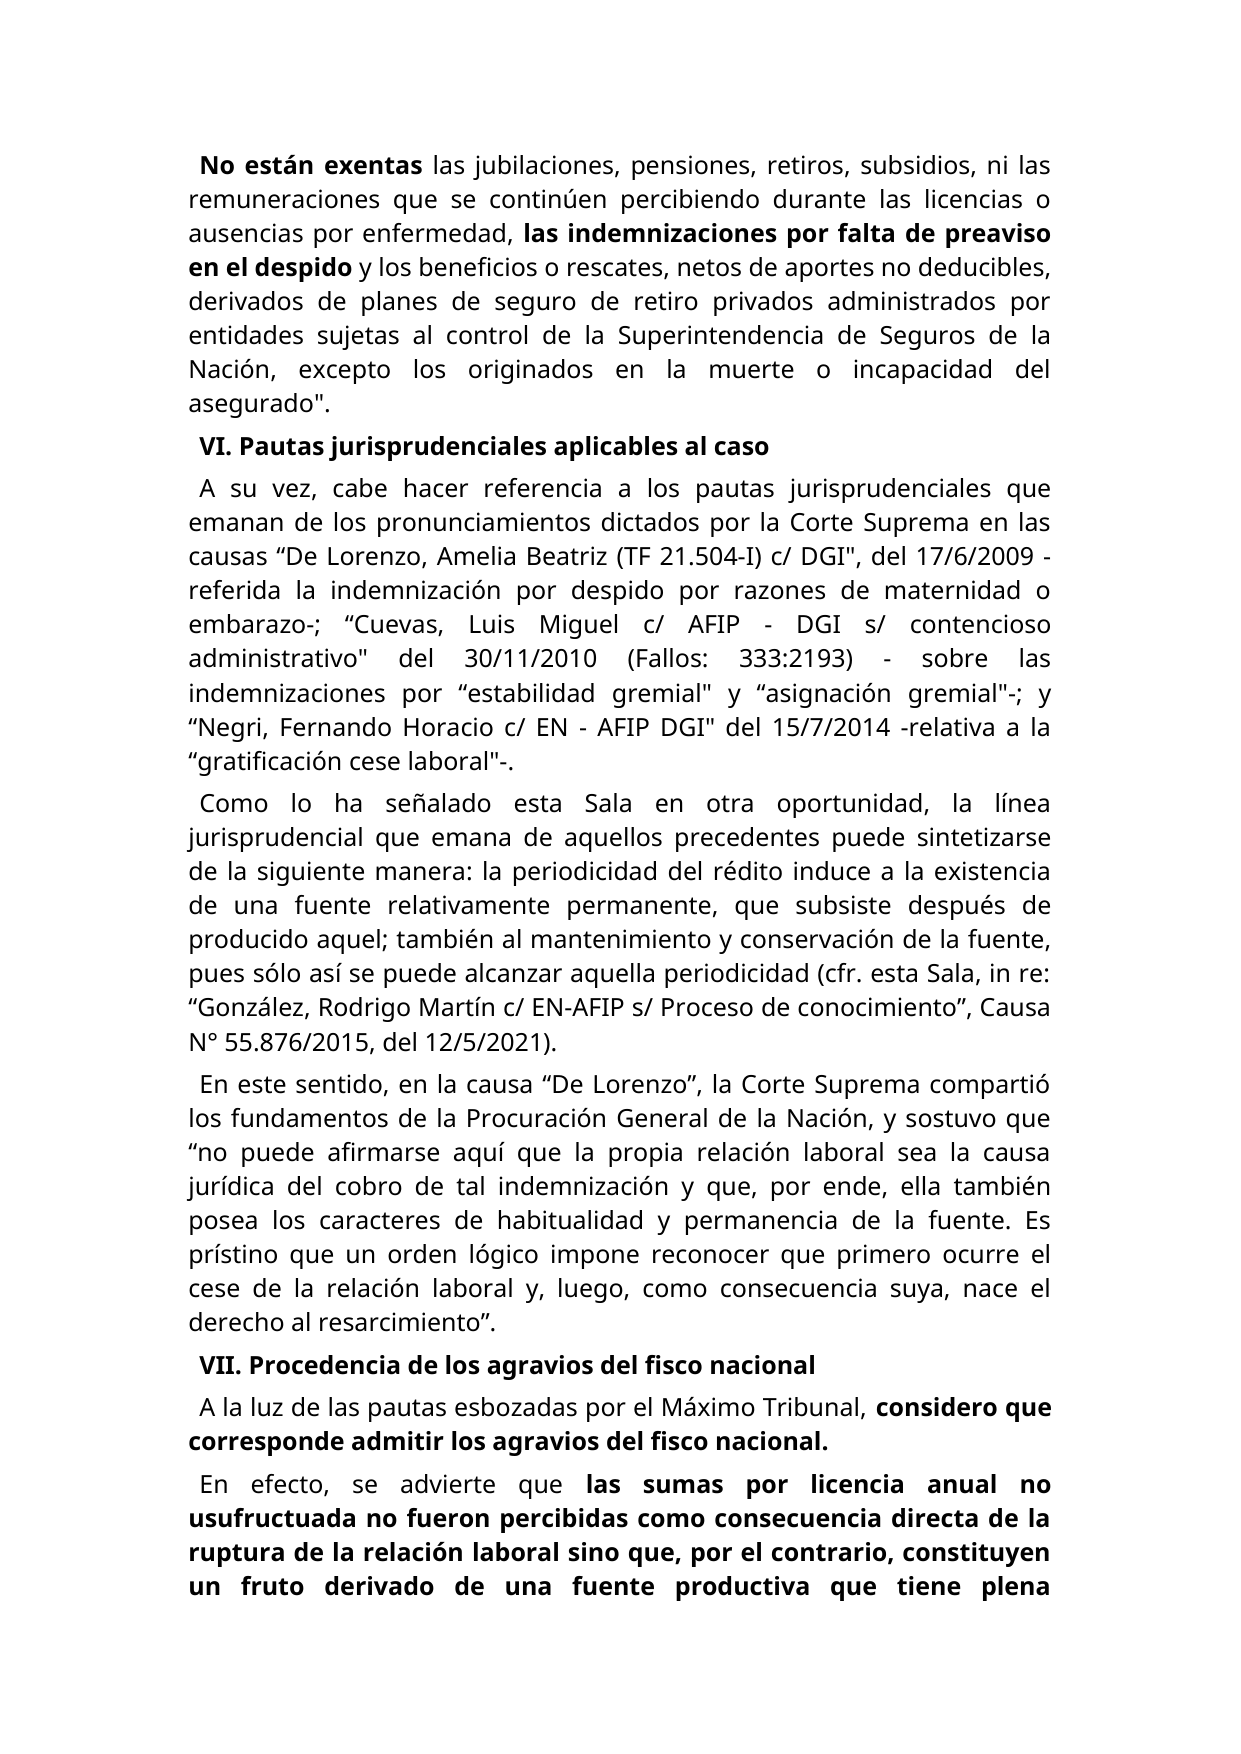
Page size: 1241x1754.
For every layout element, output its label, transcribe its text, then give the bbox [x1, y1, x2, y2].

text No están exentas las jubilaciones, pensiones, retiros, subsidios, ni las remuneraciones que se continúen percibiendo durante las licencias o ausencias por enfermedad, las indemnizaciones por falta de preaviso en el despido y los beneficios o rescates, netos de aportes no deducibles, derivados de planes de seguro de retiro privados administrados por entidades sujetas al control de la Superintendencia de Seguros de la Nación, excepto los originados en la muerte o incapacidad del asegurado". [188, 148, 1052, 420]
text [188, 1466, 1052, 1602]
text En este sentido, en la causa “De Lorenzo”, la Corte Suprema compartió los fundamentos de la Procuración General de la Nación, y sostuvo que “no puede afirmarse aquí que la propia relación laboral sea la causa jurídica del cobro de tal indemnización y que, por ende, ella también posea los caracteres de habitualidad y permanencia de la fuente. Es prístino que un orden lógico impone reconocer que primero ocurre el cese de la relación laboral y, luego, como consecuencia suya, nace el derecho al resarcimiento”. [188, 1067, 1052, 1339]
text VII. Procedencia de los agravios del fisco nacional [188, 1347, 1052, 1381]
text Como lo ha señalado esta Sala en otra oportunidad, la línea jurisprudencial que emana de aquellos precedentes puede sintetizarse de la siguiente manera: la periodicidad del rédito induce a la existencia de una fuente relativamente permanente, que subsiste después de producido aquel; también al mantenimiento y conservación de la fuente, pues sólo así se puede alcanzar aquella periodicidad (cfr. esta Sala, in re: “González, Rodrigo Martín c/ EN-AFIP s/ Proceso de conocimiento”, Causa N° 55.876/2015, del 12/5/2021). [188, 786, 1052, 1058]
text VI. Pautas jurisprudenciales aplicables al caso [188, 428, 1052, 462]
text A su vez, cabe hacer referencia a los pautas jurisprudenciales que emanan de los pronunciamientos dictados por la Corte Suprema en las causas “De Lorenzo, Amelia Beatriz (TF 21.504-I) c/ DGI", del 17/6/2009 -referida la indemnización por despido por razones de maternidad o embarazo-; “Cuevas, Luis Miguel c/ AFIP - DGI s/ contencioso administrativo" del 30/11/2010 (Fallos: 333:2193) - sobre las indemnizaciones por “estabilidad gremial" y “asignación gremial"-; y “Negri, Fernando Horacio c/ EN - AFIP DGI" del 15/7/2014 -relativa a la “gratificación cese laboral"-. [188, 471, 1052, 777]
text A la luz de las pautas esbozadas por el Máximo Tribunal, considero que corresponde admitir los agravios del fisco nacional. [188, 1390, 1052, 1458]
